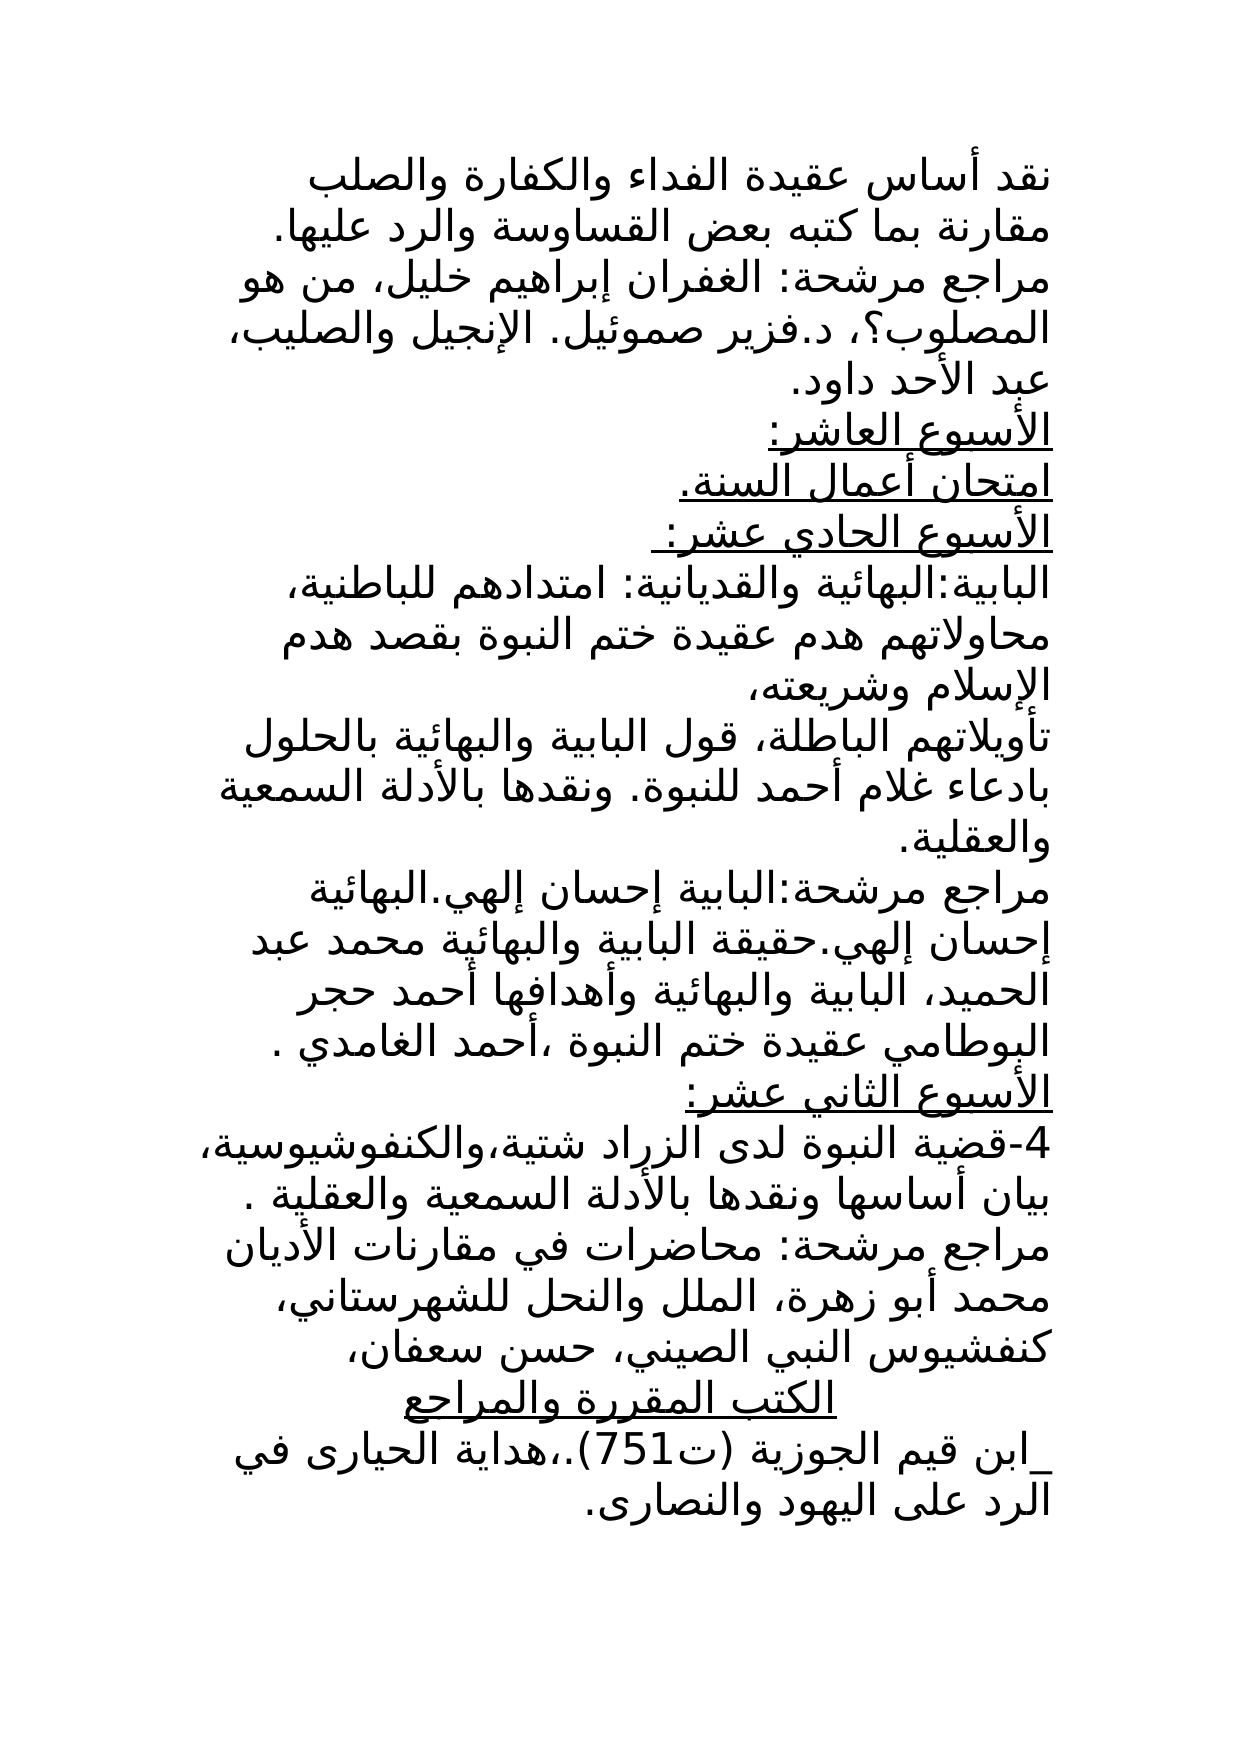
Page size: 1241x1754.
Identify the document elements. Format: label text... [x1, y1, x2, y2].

text الأسبوع العاشر: [187, 405, 1053, 456]
text مراجع مرشحة: الغفران إبراهيم خليل، من هو المصلوب؟، د.فزير صموئيل. الإنجيل والصليب، عبد الأحد داود. [187, 252, 1053, 405]
text تأويلاتهم الباطلة، قول البابية والبهائية بالحلول بادعاء غلام أحمد للنبوة. ونقدها بالأدلة السمعية والعقلية. [187, 710, 1053, 863]
text امتحان أعمال السنة. [187, 456, 1053, 507]
text مراجع مرشحة: محاضرات في مقارنات الأديان محمد أبو زهرة، الملل والنحل للشهرستاني، كنفشيوس النبي الصيني، حسن سعفان، [187, 1220, 1053, 1372]
text نقد أساس عقيدة الفداء والكفارة والصلب مقارنة بما كتبه بعض القساوسة والرد عليها. [187, 150, 1053, 252]
text الأسبوع الثاني عشر: [187, 1067, 1053, 1118]
text الأسبوع الحادي عشر: [187, 507, 1053, 557]
text 4-قضية النبوة لدى الزراد شتية،والكنفوشيوسية، بيان أساسها ونقدها بالأدلة السمعية والعقلية . [187, 1118, 1053, 1220]
text البابية:البهائية والقديانية: امتدادهم للباطنية، محاولاتهم هدم عقيدة ختم النبوة بقصد هدم الإسلام وشريعته، [187, 557, 1053, 710]
text _ابن قيم الجوزية (ت751).،هداية الحيارى في الرد على اليهود والنصارى. [187, 1423, 1053, 1525]
text مراجع مرشحة:البابية إحسان إلهي.البهائية إحسان إلهي.حقيقة البابية والبهائية محمد عبد الحميد، البابية والبهائية وأهدافها أحمد حجر البوطامي عقيدة ختم النبوة ،أحمد الغامدي . [187, 863, 1053, 1067]
text الكتب المقررة والمراجع [187, 1372, 1053, 1423]
